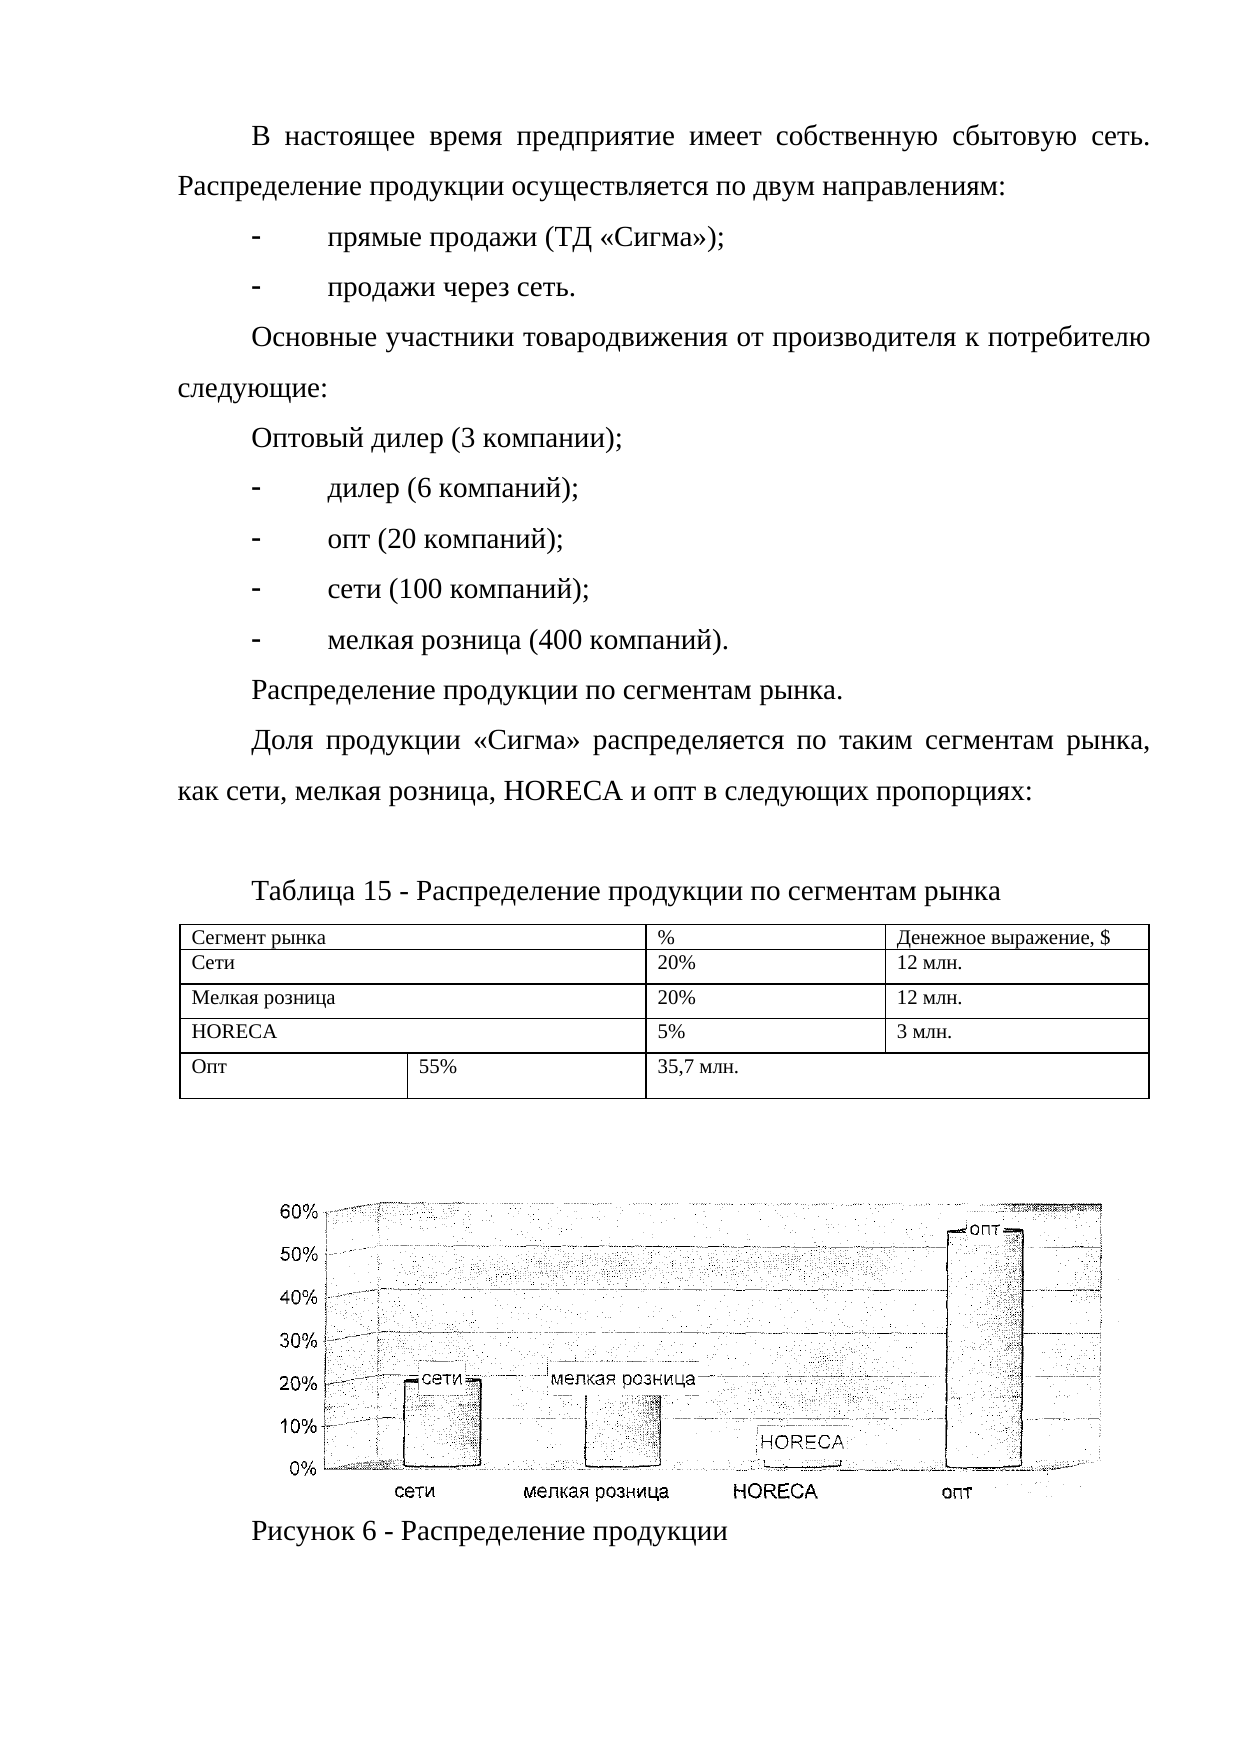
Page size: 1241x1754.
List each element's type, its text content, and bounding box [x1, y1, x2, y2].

table_cell Мелкая розница [181, 985, 645, 1017]
list опт (20 компаний); [177, 521, 1152, 554]
text Основные участники товародвижения от производителя к потребителю следующие: [177, 319, 1152, 403]
table_cell 55% [408, 1054, 645, 1098]
text В настоящее время предприятие имеет собственную сбытовую сеть. Распределение продукции осуществляется по двум направлениям: [177, 118, 1152, 202]
text Распределение продукции по сегментам рынка. [177, 672, 1152, 706]
table_cell 3 млн. [886, 1019, 1148, 1052]
list дилер (6 компаний); [177, 471, 1152, 504]
table_cell 5% [647, 1019, 885, 1052]
table_cell 20% [647, 950, 885, 983]
table_cell 12 млн. [886, 985, 1148, 1017]
text Оптовый дилер (3 компании); [177, 420, 1152, 454]
list прямые продажи (ТД «Сигма»); [177, 219, 1152, 252]
table_cell HORECA [181, 1019, 645, 1052]
table_header Сегмент рынка [181, 925, 645, 948]
table_cell 20% [647, 985, 885, 1017]
table_header Денежное выражение, $ [886, 925, 1148, 948]
table_cell Опт [181, 1054, 407, 1098]
table_cell 12 млн. [886, 950, 1148, 983]
list сети (100 компаний); [177, 571, 1152, 605]
list продажи через сеть. [177, 269, 1152, 303]
text Таблица 15 - Распределение продукции по сегментам рынка [177, 873, 1152, 907]
text Доля продукции «Сигма» распределяется по таким сегментам рынка, как сети, мелкая розница, HORECA и опт в следующих пропорциях: [177, 722, 1152, 806]
picture [251, 1199, 1120, 1502]
text Рисунок 6 - Распределение продукции [177, 1513, 1152, 1547]
list мелкая розница (400 компаний). [177, 622, 1152, 655]
table_header % [647, 925, 885, 948]
table_cell 35,7 млн. [647, 1054, 1148, 1098]
table_cell Сети [181, 950, 645, 983]
